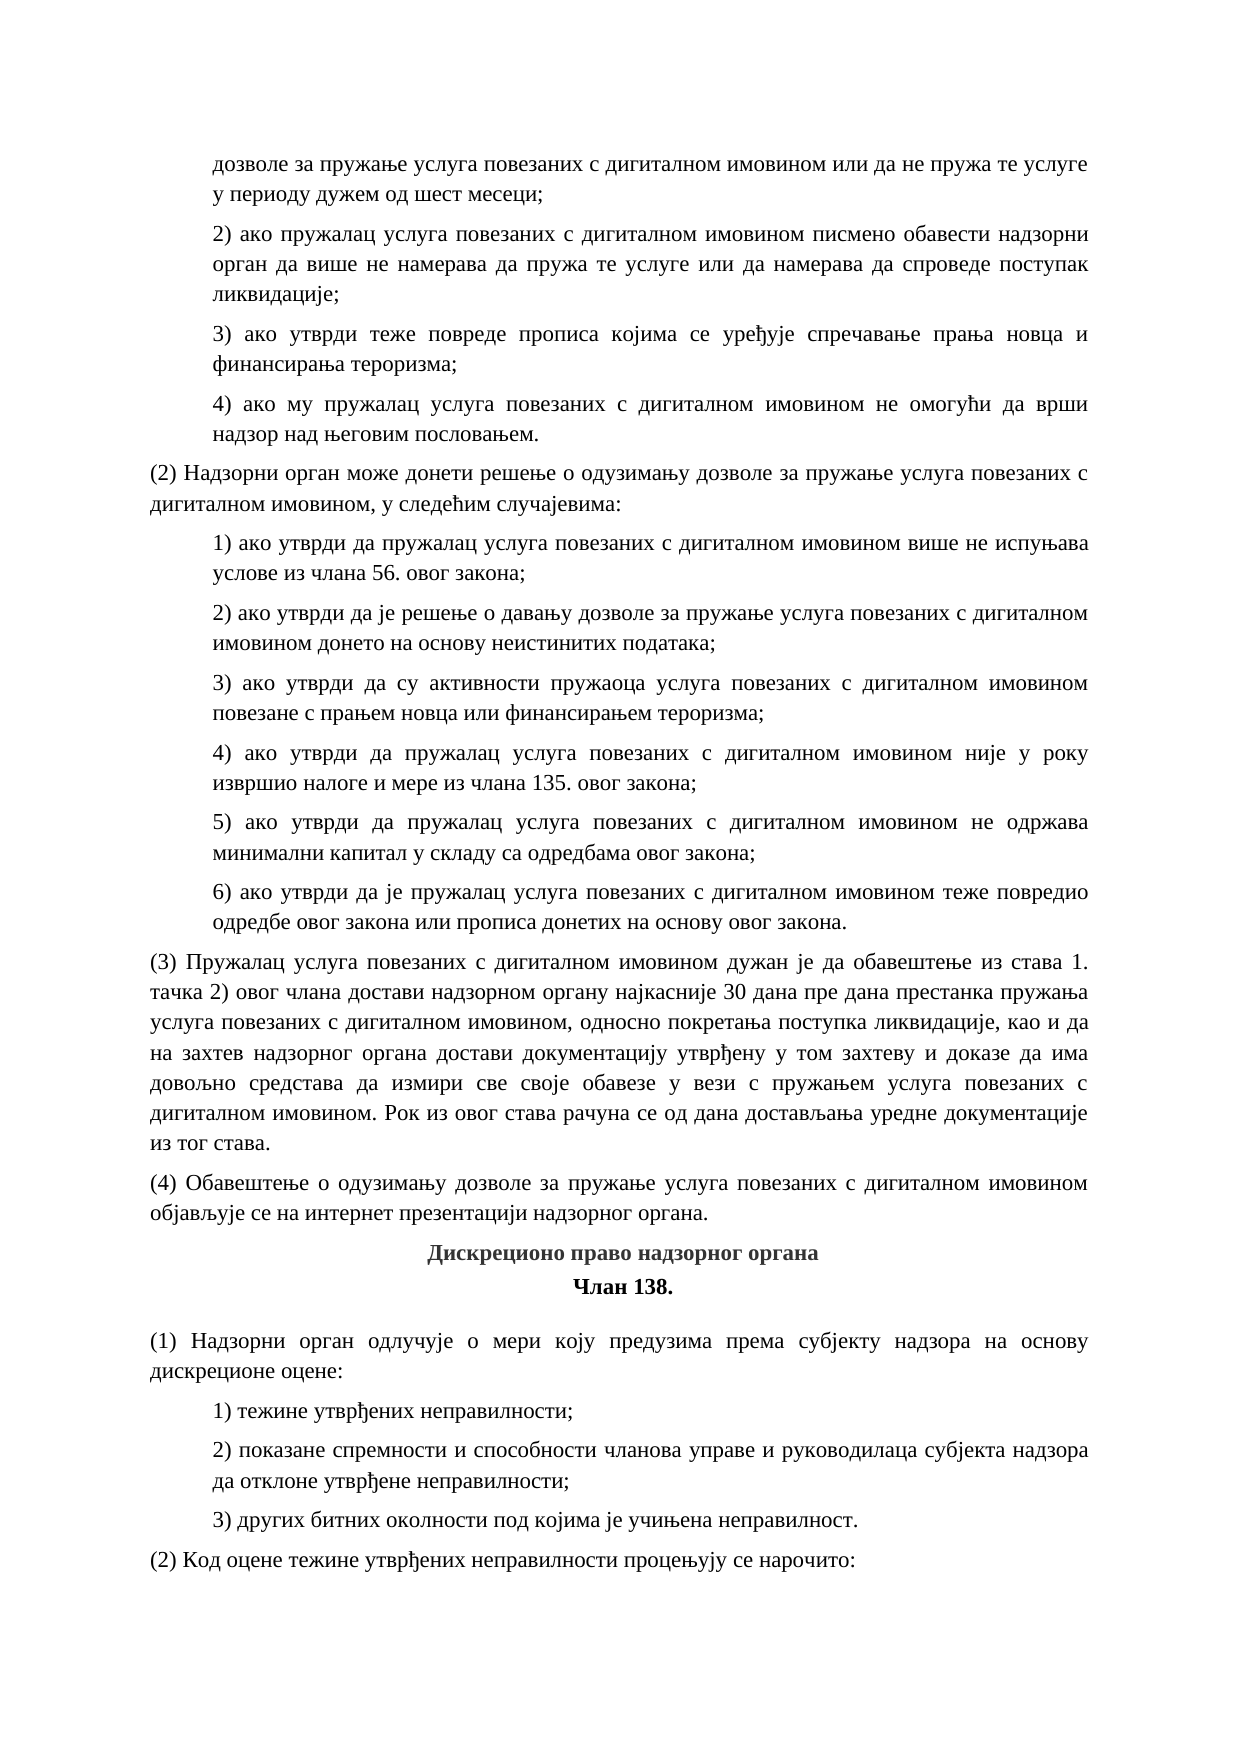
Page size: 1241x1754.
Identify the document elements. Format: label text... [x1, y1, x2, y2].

text 2) показане спремности и способности чланова управе и руководилаца субјекта надзора да отклоне утврђене неправилности; [212, 1436, 1090, 1493]
text 4) ако утврди да пружалац услуга повезаних с дигиталном имовином није у року извршио налоге и мере из члана 135. овог закона; [212, 738, 1090, 795]
text (2) Код оцене тежине утврђених неправилности процењују се нарочито: [150, 1546, 1090, 1572]
text 2) ако утврди да је решење о давању дозволе за пружање услуга повезаних с дигиталном имовином донето на основу неистинитих података; [212, 599, 1090, 656]
text (2) Надзорни орган може донети решење о одузимању дозволе за пружање услуга повезаних с дигиталном имовином, у следећим случајевима: [150, 459, 1090, 516]
text 4) ако му пружалац услуга повезаних с дигиталном имовином не омогући да врши надзор над његовим пословањем. [212, 389, 1090, 446]
text (3) Пружалац услуга повезаних с дигиталном имовином дужан је да обавештење из става 1. тачка 2) овог члана достави надзорном органу најкасније 30 дана пре дана престанка пружања услуга повезаних с дигиталном имовином, односно покретања поступка ликвидације, као и да на захтев надзорног органа достави документацију утврђену у том захтеву и доказе да има довољно средстава да измири све своје обавезе у вези с пружањем услуга повезаних с дигиталном имовином. Рок из овог става рачуна се од дана достављања уредне документације из тог става. [150, 948, 1090, 1156]
text 2) ако пружалац услуга повезаних с дигиталном имовином писмено обавести надзорни орган да више не намерава да пружа те услуге или да намерава да спроведе поступак ликвидације; [212, 220, 1090, 307]
text 6) ако утврди да је пружалац услуга повезаних с дигиталном имовином теже повредио одредбе овог закона или прописа донетих на основу овог закона. [212, 878, 1090, 935]
text Дискреционо право надзорног органа [150, 1238, 1090, 1265]
text (1) Надзорни орган одлучује о мери коју предузима према субјекту надзора на основу дискреционе оцене: [150, 1327, 1090, 1384]
text 3) других битних околности под којима је учињена неправилност. [212, 1506, 1090, 1533]
text (4) Обавештење о одузимању дозволе за пружање услуга повезаних с дигиталном имовином објављује се на интернет презентацији надзорног органа. [150, 1169, 1090, 1225]
text 3) ако утврди да су активности пружаоца услуга повезаних с дигиталном имовином повезане с прањем новца или финансирањем тероризма; [212, 669, 1090, 725]
text Члан 138. [150, 1273, 1090, 1300]
text 3) ако утврди теже повреде прописа којима се уређује спречавање прања новца и финансирања тероризма; [212, 320, 1090, 376]
text 1) ако утврди да пружалац услуга повезаних с дигиталном имовином више не испуњава услове из члана 56. овог закона; [212, 529, 1090, 586]
text 1) тежине утврђених неправилности; [212, 1397, 1090, 1423]
text 5) ако утврди да пружалац услуга повезаних с дигиталном имовином не одржава минимални капитал у складу са одредбама овог закона; [212, 808, 1090, 865]
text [212, 150, 1090, 207]
